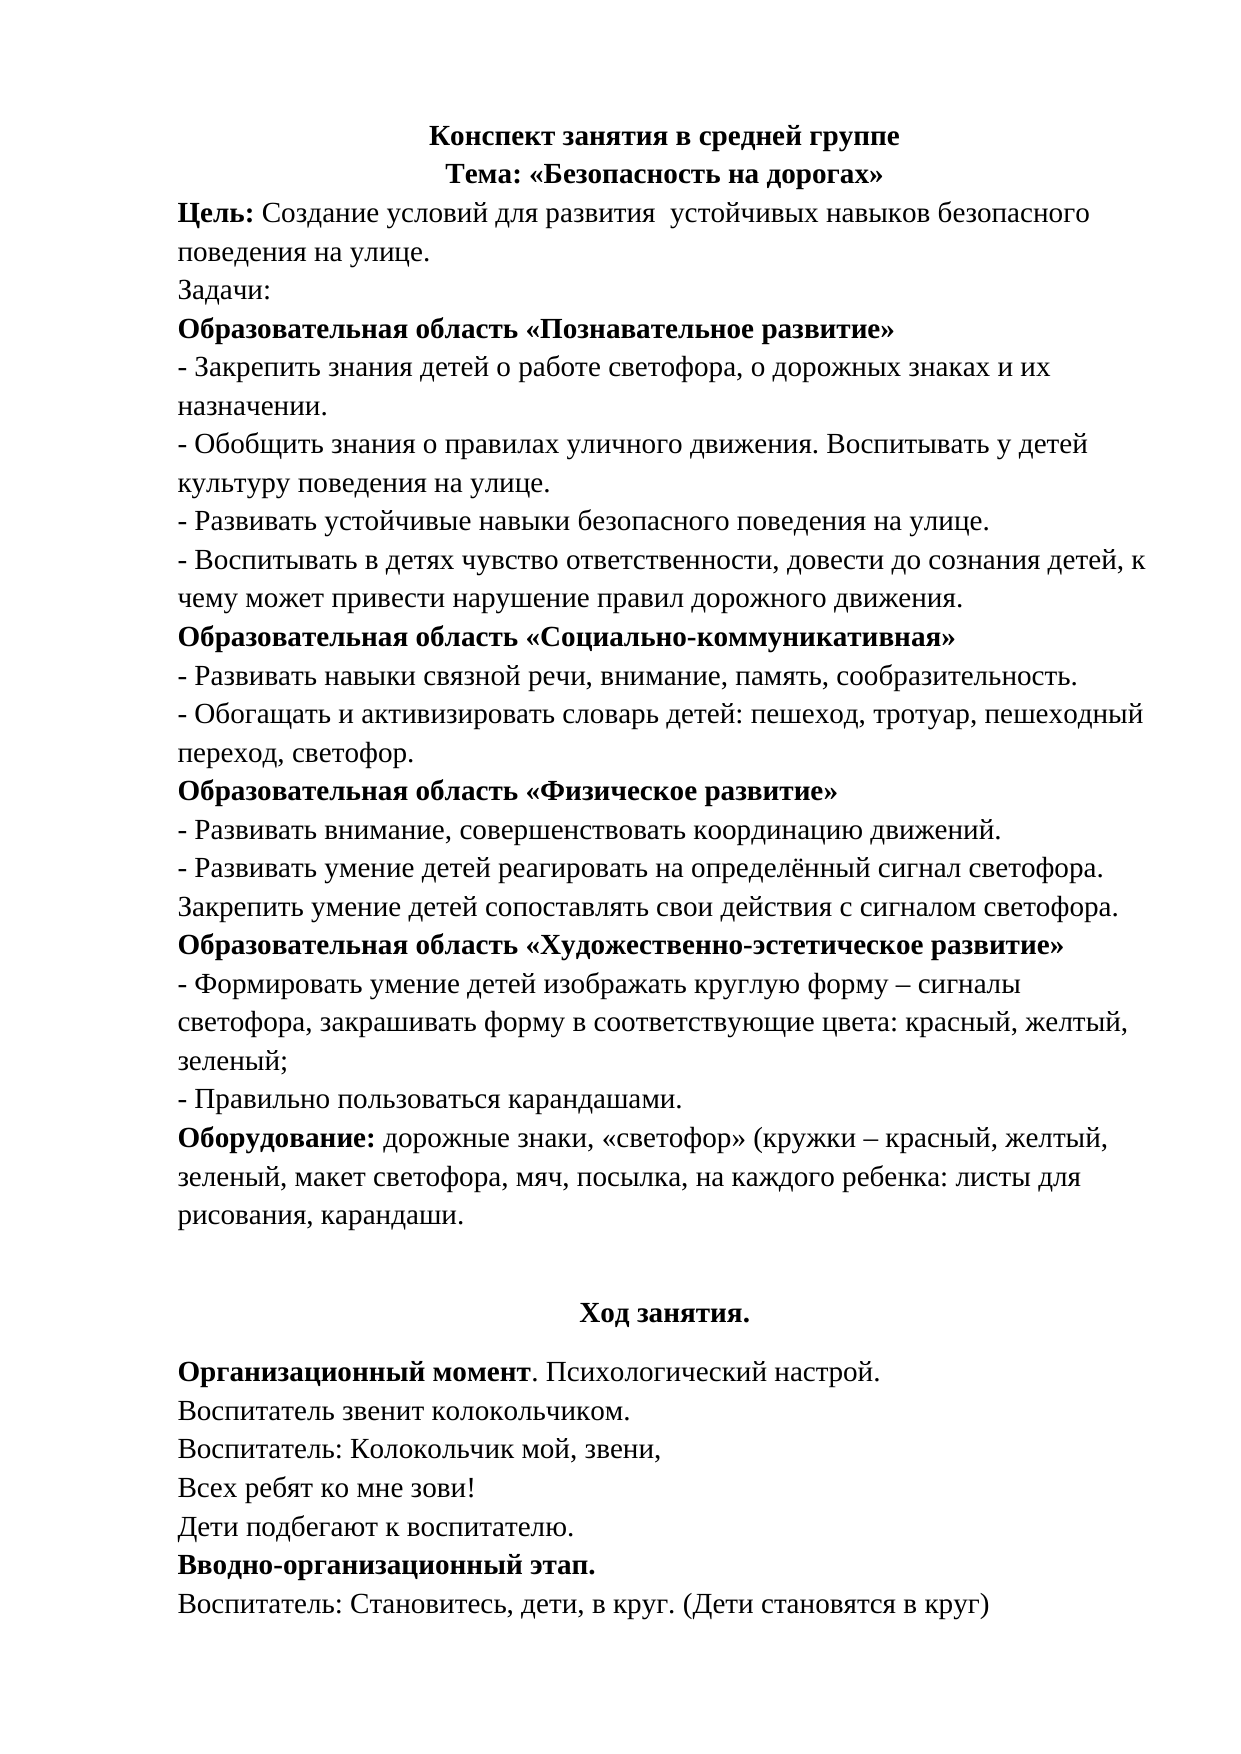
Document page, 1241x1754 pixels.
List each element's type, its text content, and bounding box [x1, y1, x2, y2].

text - Обогащать и активизировать словарь детей: пешеход, тротуар, пешеходный переход, светофор. [177, 696, 1152, 768]
text - Развивать умение детей реагировать на определённый сигнал светофора. Закрепить умение детей сопоставлять свои действия с сигналом светофора. [177, 850, 1152, 922]
text - Воспитывать в детях чувство ответственности, довести до сознания детей, к чему может привести нарушение правил дорожного движения. [177, 542, 1152, 614]
text Образовательная область «Социально-коммуникативная» [177, 619, 1152, 653]
text Оборудование: дорожные знаки, «светофор» (кружки – красный, желтый, зеленый, макет светофора, мяч, посылка, на каждого ребенка: листы для рисования, карандаши. [177, 1120, 1152, 1231]
text Образовательная область «Познавательное развитие» [177, 311, 1152, 344]
text - Формировать умение детей изображать круглую форму – сигналы светофора, закрашивать форму в соответствующие цвета: красный, желтый, зеленый; [177, 966, 1152, 1077]
text - Развивать внимание, совершенствовать координацию движений. [177, 812, 1152, 845]
text - Закрепить знания детей о работе светофора, о дорожных знаках и их назначении. [177, 349, 1152, 421]
text Тема: «Безопасность на дорогах» [177, 157, 1152, 190]
text Воспитатель звенит колокольчиком. [177, 1393, 1152, 1427]
text Цель: Создание условий для развития устойчивых навыков безопасного поведения на улице. [177, 195, 1152, 267]
text - Правильно пользоваться карандашами. [177, 1082, 1152, 1115]
text Образовательная область «Физическое развитие» [177, 773, 1152, 807]
text - Развивать устойчивые навыки безопасного поведения на улице. [177, 503, 1152, 537]
text Организационный момент. Психологический настрой. [177, 1354, 1152, 1388]
text Воспитатель: Колокольчик мой, звени, [177, 1432, 1152, 1465]
text Задачи: [177, 272, 1152, 306]
text - Развивать навыки связной речи, внимание, память, сообразительность. [177, 658, 1152, 691]
text Конспект занятия в средней группе [177, 118, 1152, 152]
text Дети подбегают к воспитателю. [177, 1509, 1152, 1542]
text Вводно-организационный этап. [177, 1547, 1152, 1581]
text Воспитатель: Становитесь, дети, в круг. (Дети становятся в круг) [177, 1586, 1152, 1619]
text Ход занятия. [177, 1295, 1152, 1329]
text Всех ребят ко мне зови! [177, 1470, 1152, 1504]
text Образовательная область «Художественно-эстетическое развитие» [177, 927, 1152, 961]
text - Обобщить знания о правилах уличного движения. Воспитывать у детей культуру поведения на улице. [177, 426, 1152, 498]
